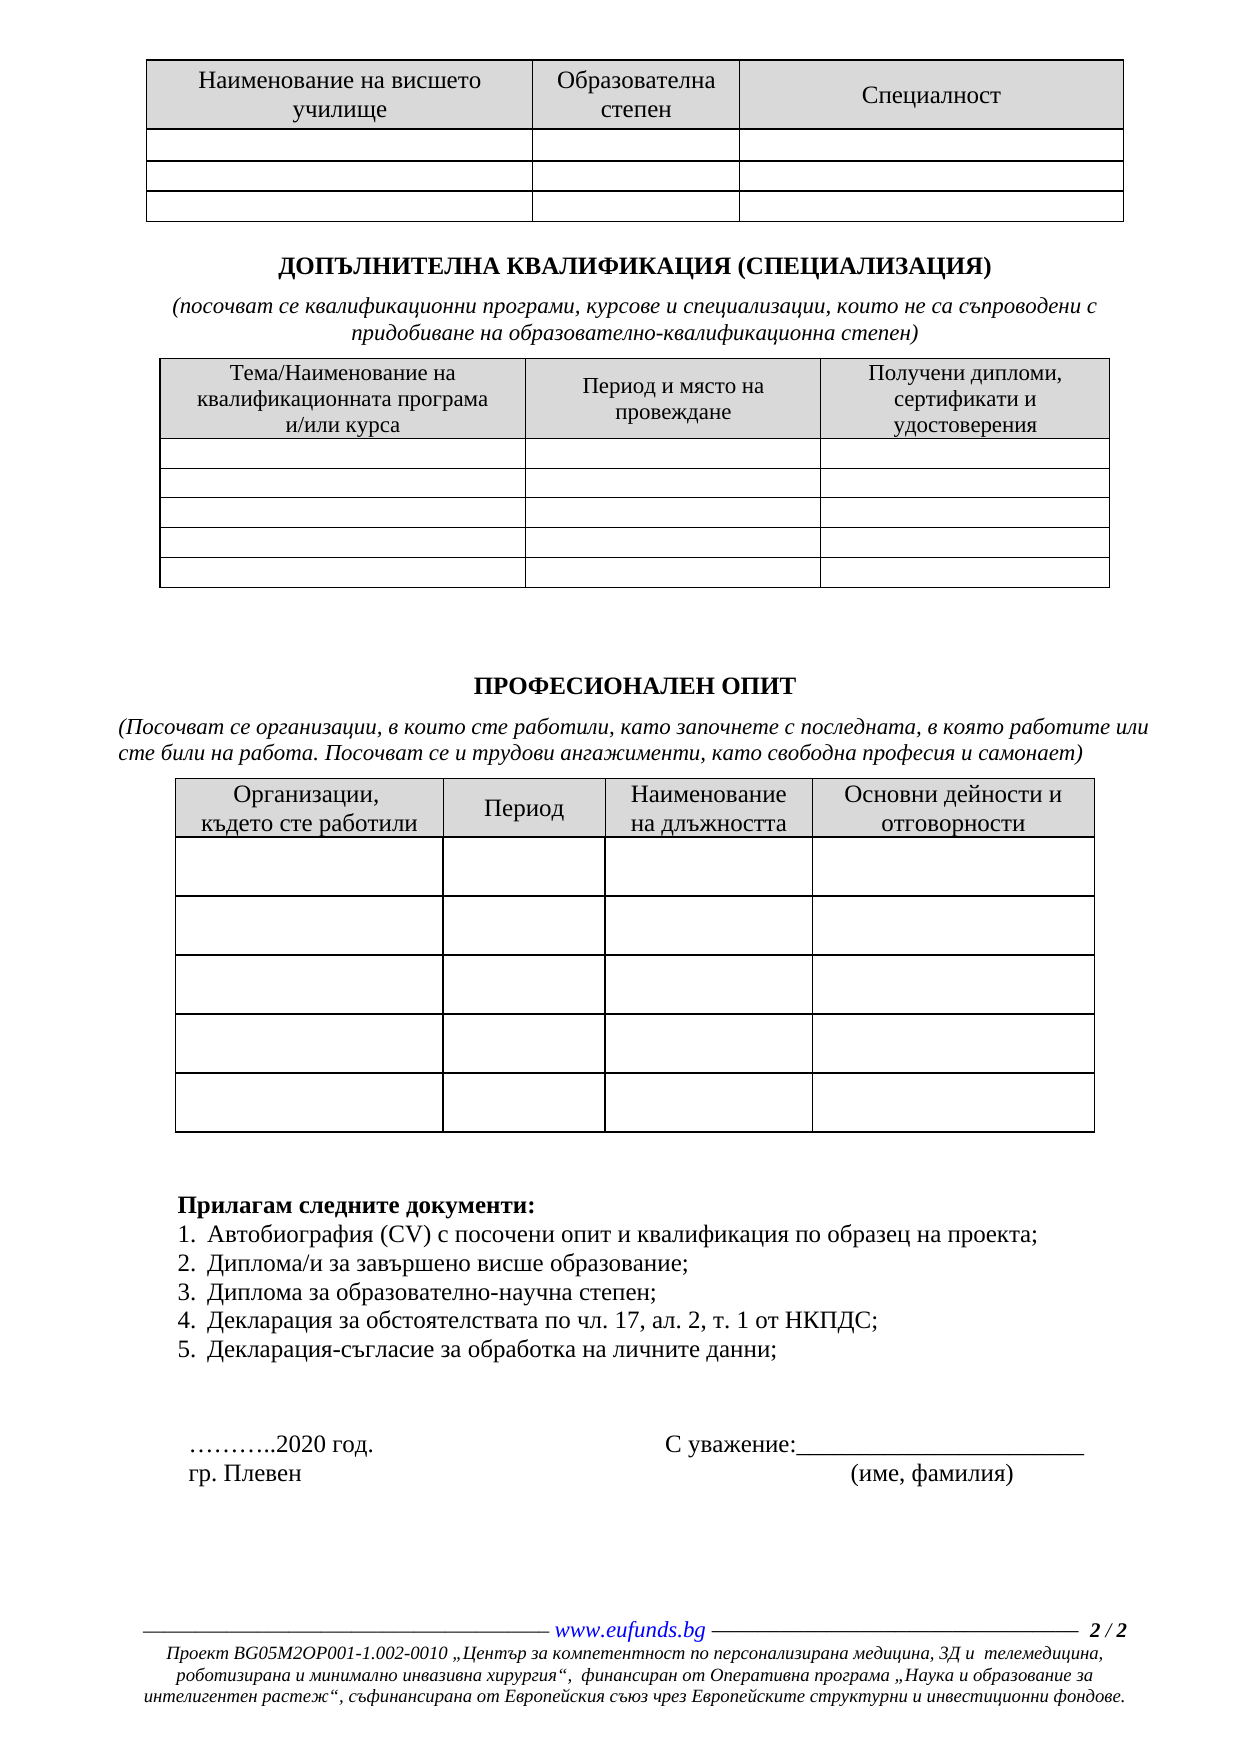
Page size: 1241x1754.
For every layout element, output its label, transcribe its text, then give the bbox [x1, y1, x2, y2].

table_cell [740, 192, 1123, 221]
table_cell [161, 528, 525, 557]
text Прилагам следните документи: [118, 1190, 1152, 1219]
list Автобиография (CV) с посочени опит и квалификация по образец на проекта; [118, 1219, 1152, 1248]
table_header Наименование на висшето училище [147, 61, 532, 128]
table_header Наименование на длъжността [606, 779, 812, 836]
table_cell [444, 1015, 604, 1072]
list Декларация-съгласие за обработка на личните данни; [118, 1334, 1152, 1363]
table_cell [821, 558, 1109, 587]
table_cell [526, 528, 820, 557]
table_header Получени дипломи, сертификати и удостоверения [821, 359, 1109, 438]
list Декларация за обстоятелствата по чл. 17, ал. 2, т. 1 от НКПДС; [118, 1305, 1152, 1334]
table_cell [176, 897, 442, 954]
table_cell [821, 528, 1109, 557]
text ДОПЪЛНИТЕЛНА КВАЛИФИКАЦИЯ (СПЕЦИАЛИЗАЦИЯ) [118, 251, 1152, 280]
table_cell [526, 558, 820, 587]
table_cell [161, 469, 525, 497]
table_cell [444, 897, 604, 954]
list Диплома/и за завършено висше образование; [118, 1248, 1152, 1277]
table_cell [161, 558, 525, 587]
table_cell [533, 192, 739, 221]
table_cell [813, 956, 1094, 1013]
table_header Специалност [740, 61, 1123, 128]
table_cell [813, 1074, 1094, 1131]
table_header Тема/Наименование на квалификационната програма и/или курса [161, 359, 525, 438]
text (Посочват се организации, в които сте работили, като започнете с последната, в която работите или сте били на работа. Посочват се и трудови ангажименти, като свободна професия и самонает) [118, 713, 1152, 765]
table_cell [606, 956, 812, 1013]
table_cell [176, 956, 442, 1013]
text (посочват се квалификационни програми, курсове и специализации, които не са съпроводени с придобиване на образователно-квалификационна степен) [118, 292, 1152, 345]
table_cell [533, 162, 739, 190]
table_cell [176, 838, 442, 895]
table_cell [444, 956, 604, 1013]
text гр. Плевен (име, фамилия) [188, 1458, 1099, 1487]
table_cell [740, 162, 1123, 190]
table_cell [606, 1015, 812, 1072]
table_header Образователна степен [533, 61, 739, 128]
table_cell [526, 498, 820, 527]
table_cell [526, 439, 820, 467]
table_cell [606, 897, 812, 954]
table_cell [147, 130, 532, 160]
table_cell [147, 162, 532, 190]
table_cell [821, 498, 1109, 527]
table_cell [606, 1074, 812, 1131]
table_cell [821, 439, 1109, 467]
list Диплома за образователно-научна степен; [118, 1277, 1152, 1305]
text ПРОФЕСИОНАЛЕН ОПИТ [118, 671, 1152, 700]
table_cell [444, 1074, 604, 1131]
table_cell [606, 838, 812, 895]
table_cell [161, 439, 525, 467]
text ………..2020 год. С уважение:_______________________ [188, 1429, 1099, 1458]
table_header Период [444, 779, 605, 836]
table_cell [813, 897, 1094, 954]
table_cell [813, 838, 1094, 895]
table_cell [740, 130, 1123, 160]
table_header Организации, където сте работили [176, 779, 443, 836]
table_cell [161, 498, 525, 527]
table_cell [147, 192, 532, 221]
table_cell [526, 469, 820, 497]
table_cell [176, 1015, 442, 1072]
table_header Основни дейности и отговорности [813, 779, 1094, 836]
table_cell [813, 1015, 1094, 1072]
table_cell [176, 1074, 442, 1131]
table_cell [444, 838, 604, 895]
table_cell [821, 469, 1109, 497]
table_cell [533, 130, 739, 160]
table_header Период и място на провеждане [526, 359, 820, 438]
